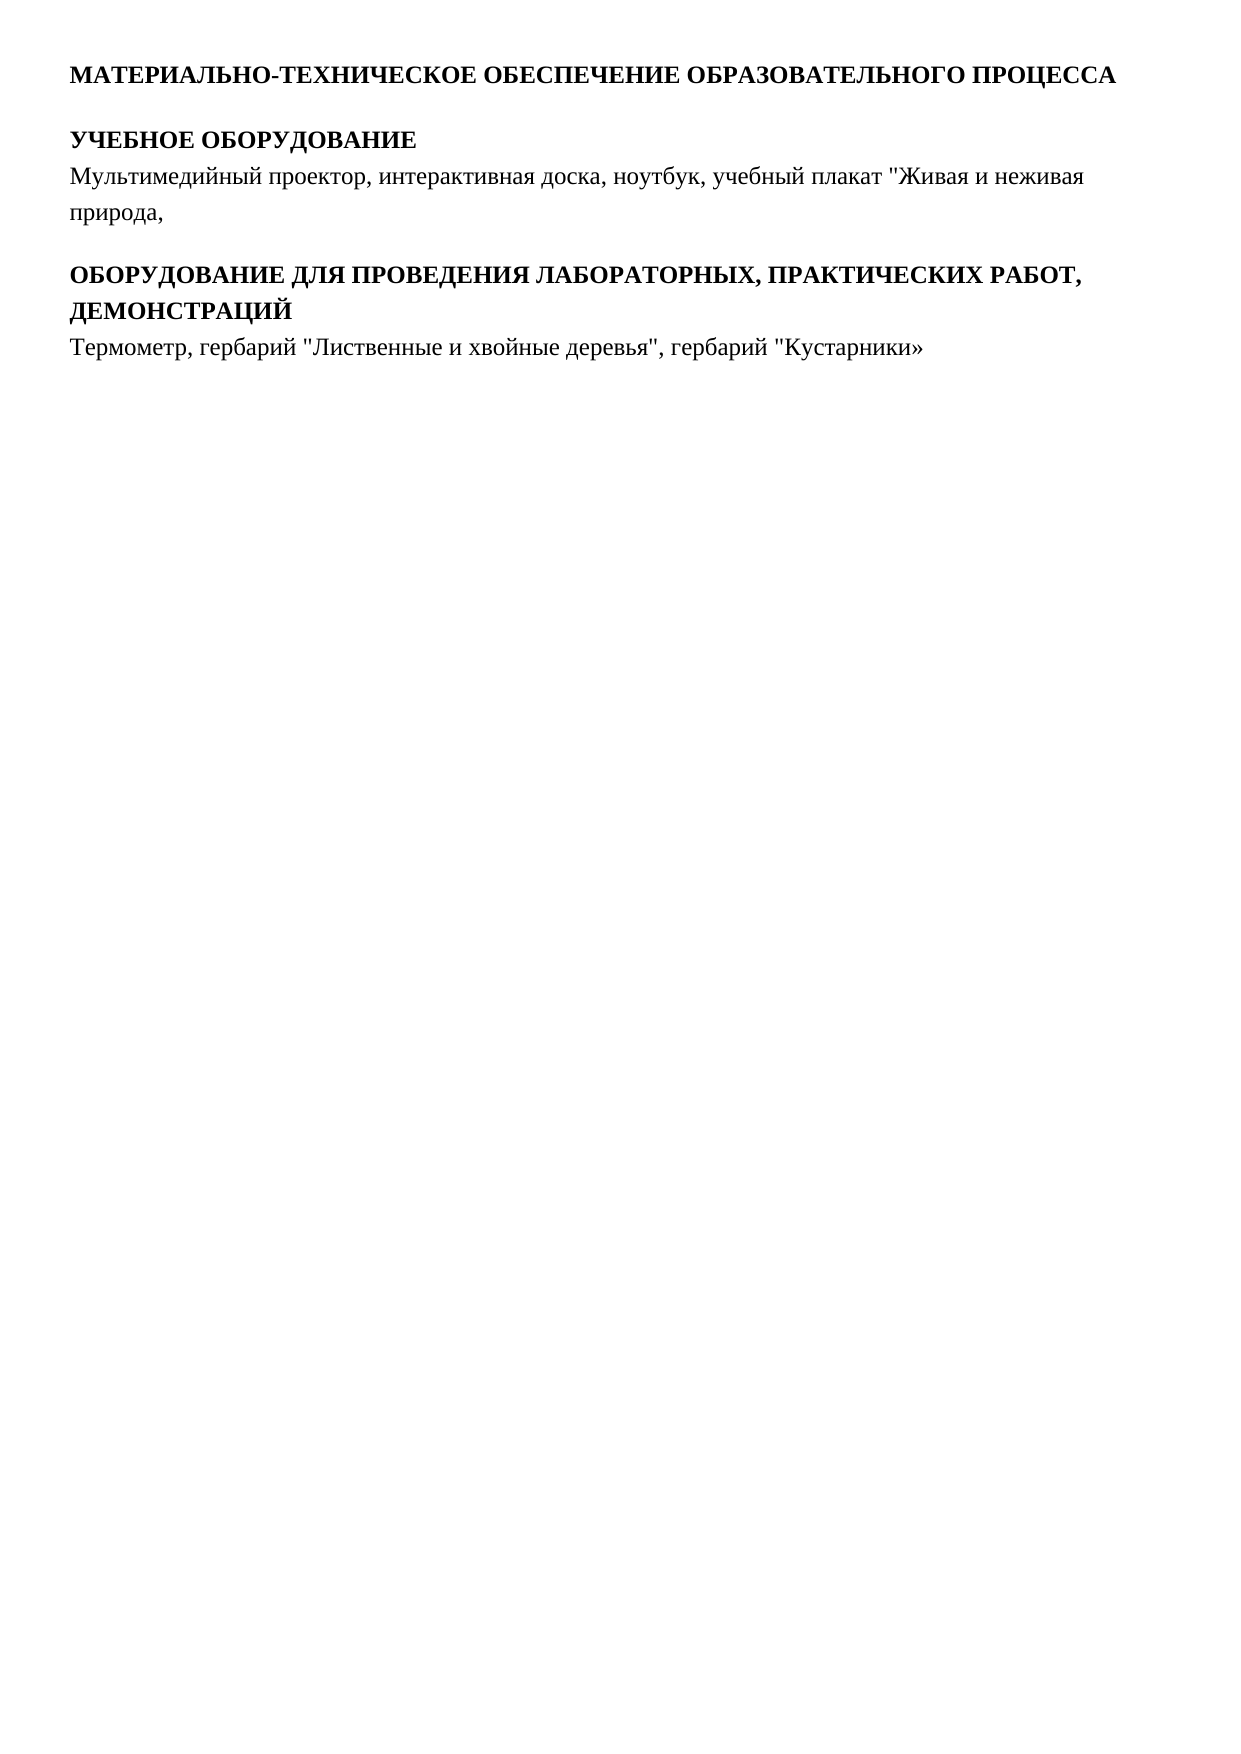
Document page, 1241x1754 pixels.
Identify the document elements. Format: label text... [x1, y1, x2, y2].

text МАТЕРИАЛЬНО-ТЕХНИЧЕСКОЕ ОБЕСПЕЧЕНИЕ ОБРАЗОВАТЕЛЬНОГО ПРОЦЕССА [69, 62, 1172, 89]
text УЧЕБНОЕ ОБОРУДОВАНИЕ Мультимедийный проектор, интерактивная доска, ноутбук, учебный плакат "Живая и неживая природа, [69, 125, 1097, 226]
text ОБОРУДОВАНИЕ ДЛЯ ПРОВЕДЕНИЯ ЛАБОРАТОРНЫХ, ПРАКТИЧЕСКИХ РАБОТ, ДЕМОНСТРАЦИЙ Термометр, гербарий "Лиственные и хвойные деревья", гербарий "Кустарники» [69, 261, 1097, 361]
